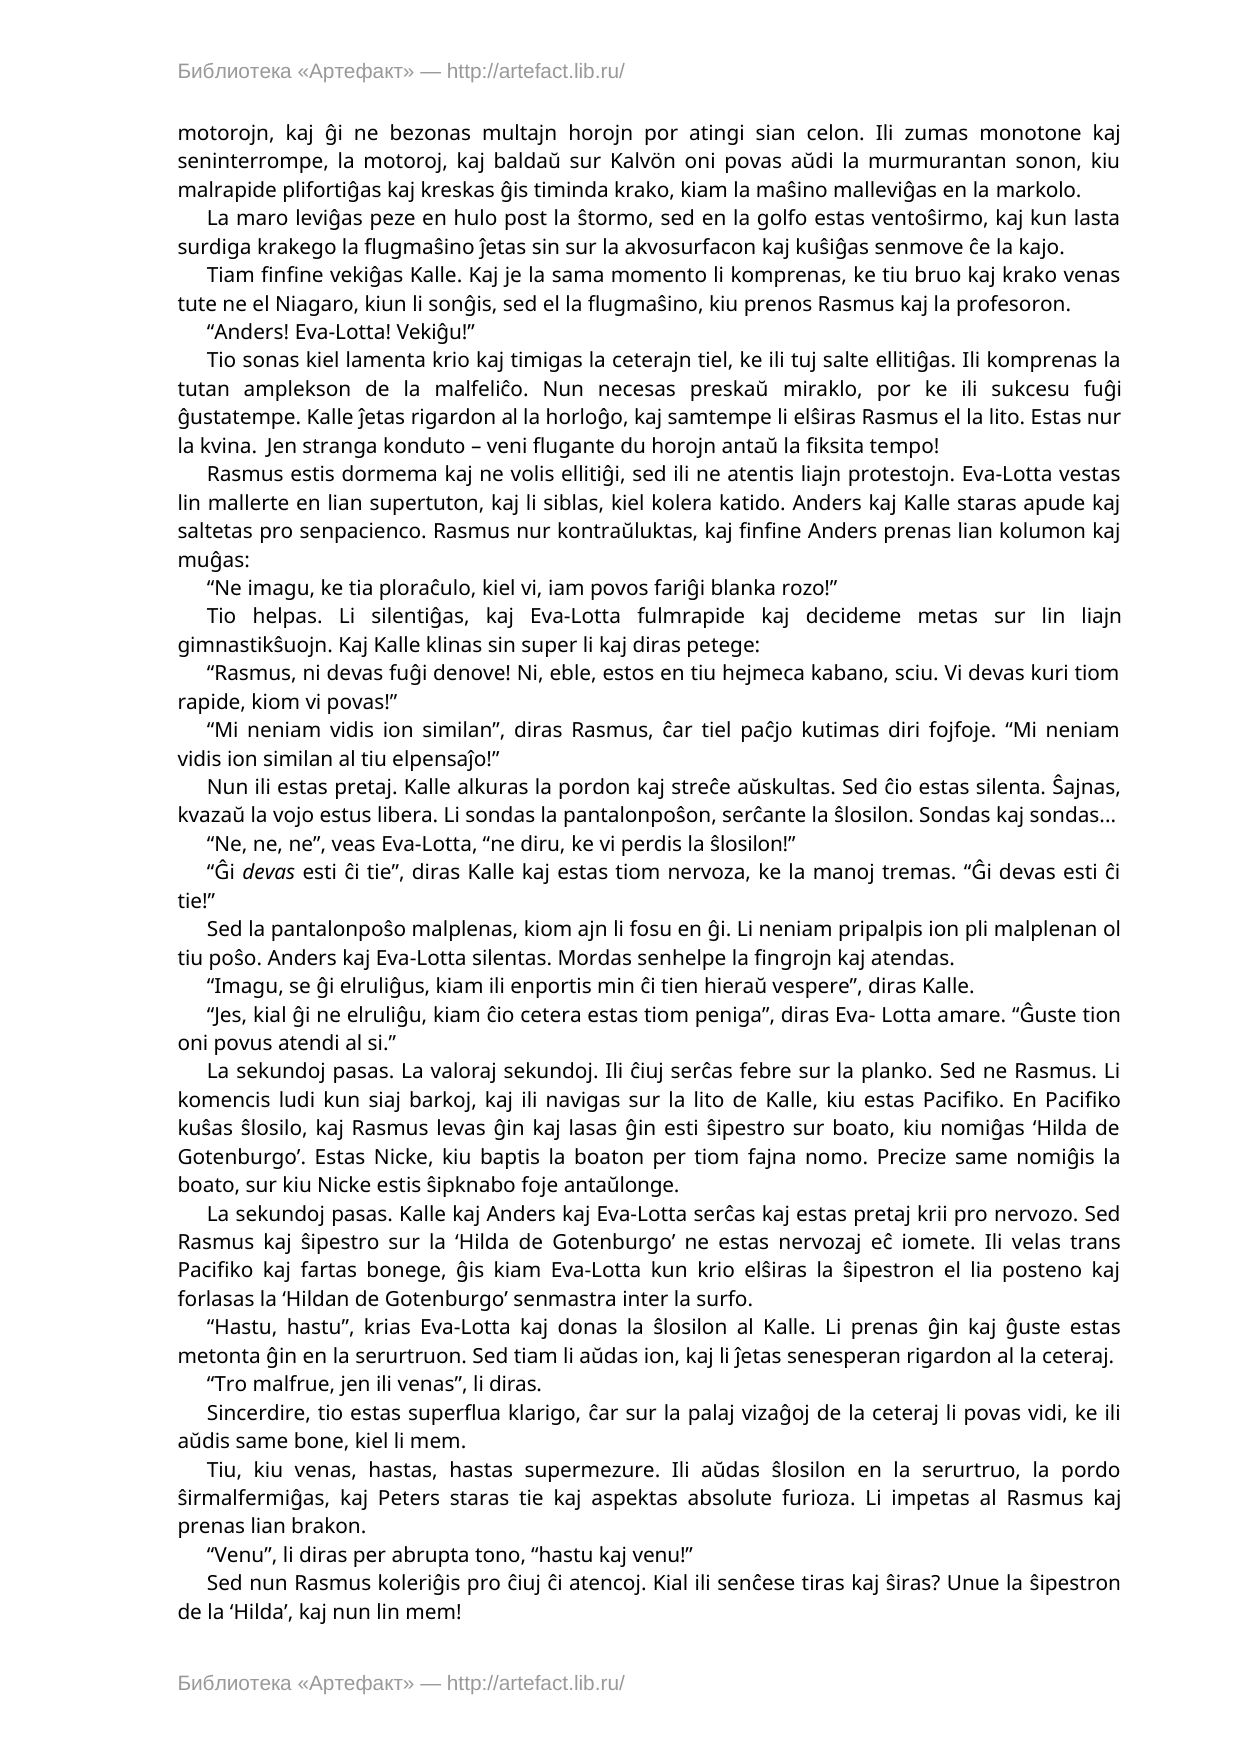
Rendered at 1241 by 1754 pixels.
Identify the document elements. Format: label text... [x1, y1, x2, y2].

text “Ne, ne, ne”, veas Eva-Lotta, “ne diru, ke vi perdis la ŝlosilon!” [177, 829, 1122, 857]
text “Jes, kial ĝi ne elruliĝu, kiam ĉio cetera estas tiom peniga”, diras Eva- Lotta amare. “Ĝuste tion oni povus atendi al si.” [177, 1000, 1122, 1057]
text La sekundoj pasas. La valoraj sekundoj. Ili ĉiuj serĉas febre sur la planko. Sed ne Rasmus. Li komencis ludi kun siaj barkoj, kaj ili navigas sur la lito de Kalle, kiu estas Pacifiko. En Pacifiko kuŝas ŝlosilo, kaj Rasmus levas ĝin kaj lasas ĝin esti ŝipestro sur boato, kiu nomiĝas ‘Hilda de Gotenburgo’. Estas Nicke, kiu baptis la boaton per tiom fajna nomo. Precize same nomiĝis la boato, sur kiu Nicke estis ŝipknabo foje antaŭlonge. [177, 1057, 1122, 1199]
text Nun ili estas pretaj. Kalle alkuras la pordon kaj streĉe aŭskultas. Sed ĉio estas silenta. Ŝajnas, kvazaŭ la vojo estus libera. Li sondas la pantalonpoŝon, serĉante la ŝlosilon. Sondas kaj sondas... [177, 772, 1122, 829]
text La sekundoj pasas. Kalle kaj Anders kaj Eva-Lotta serĉas kaj estas pretaj krii pro nervozo. Sed Rasmus kaj ŝipestro sur la ‘Hilda de Gotenburgo’ ne estas nervozaj eĉ iomete. Ili velas trans Pacifiko kaj fartas bonege, ĝis kiam Eva-Lotta kun krio elŝiras la ŝipestron el lia posteno kaj forlasas la ‘Hildan de Gotenburgo’ senmastra inter la surfo. [177, 1199, 1122, 1312]
text Tio sonas kiel lamenta krio kaj timigas la ceterajn tiel, ke ili tuj salte ellitiĝas. Ili komprenas la tutan amplekson de la malfeliĉo. Nun necesas preskaŭ miraklo, por ke ili sukcesu fuĝi ĝustatempe. Kalle ĵetas rigardon al la horloĝo, kaj samtempe li elŝiras Rasmus el la lito. Estas nur la kvina. Jen stranga konduto – veni flugante du horojn antaŭ la fiksita tempo! [177, 346, 1122, 459]
text Tiam finfine vekiĝas Kalle. Kaj je la sama momento li komprenas, ke tiu bruo kaj krako venas tute ne el Niagaro, kiun li sonĝis, sed el la flugmaŝino, kiu prenos Rasmus kaj la profesoron. [177, 260, 1122, 317]
text “Ne imagu, ke tia ploraĉulo, kiel vi, iam povos fariĝi blanka rozo!” [177, 573, 1122, 602]
text “Tro malfrue, jen ili venas”, li diras. [177, 1369, 1122, 1398]
text “Ĝi devas esti ĉi tie”, diras Kalle kaj estas tiom nervoza, ke la manoj tremas. “Ĝi devas esti ĉi tie!” [177, 857, 1122, 914]
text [177, 118, 1122, 203]
text Sed la pantalonpoŝo malplenas, kiom ajn li fosu en ĝi. Li neniam pripalpis ion pli malplenan ol tiu poŝo. Anders kaj Eva-Lotta silentas. Mordas senhelpe la fingrojn kaj atendas. [177, 914, 1122, 971]
text La maro leviĝas peze en hulo post la ŝtormo, sed en la golfo estas ventoŝirmo, kaj kun lasta surdiga krakego la flugmaŝino ĵetas sin sur la akvosurfacon kaj kuŝiĝas senmove ĉe la kajo. [177, 203, 1122, 260]
text “Anders! Eva-Lotta! Vekiĝu!” [177, 317, 1122, 346]
text “Imagu, se ĝi elruliĝus, kiam ili enportis min ĉi tien hieraŭ vespere”, diras Kalle. [177, 971, 1122, 1000]
text Sincerdire, tio estas superflua klarigo, ĉar sur la palaj vizaĝoj de la ceteraj li povas vidi, ke ili aŭdis same bone, kiel li mem. [177, 1398, 1122, 1455]
text “Rasmus, ni devas fuĝi denove! Ni, eble, estos en tiu hejmeca kabano, sciu. Vi devas kuri tiom rapide, kiom vi povas!” [177, 658, 1122, 715]
text “Venu”, li diras per abrupta tono, “hastu kaj venu!” [177, 1540, 1122, 1568]
text Rasmus estis dormema kaj ne volis ellitiĝi, sed ili ne atentis liajn protestojn. Eva-Lotta vestas lin mallerte en lian supertuton, kaj li siblas, kiel kolera katido. Anders kaj Kalle staras apude kaj saltetas pro senpacienco. Rasmus nur kontraŭluktas, kaj finfine Anders prenas lian kolumon kaj muĝas: [177, 459, 1122, 573]
text Sed nun Rasmus koleriĝis pro ĉiuj ĉi atencoj. Kial ili senĉese tiras kaj ŝiras? Unue la ŝipestron de la ‘Hilda’, kaj nun lin mem! [177, 1568, 1122, 1625]
text “Mi neniam vidis ion similan”, diras Rasmus, ĉar tiel paĉjo kutimas diri fojfoje. “Mi neniam vidis ion similan al tiu elpensaĵo!” [177, 715, 1122, 772]
text “Hastu, hastu”, krias Eva-Lotta kaj donas la ŝlosilon al Kalle. Li prenas ĝin kaj ĝuste estas metonta ĝin en la serurtruon. Sed tiam li aŭdas ion, kaj li ĵetas senesperan rigardon al la ceteraj. [177, 1312, 1122, 1369]
text Tio helpas. Li silentiĝas, kaj Eva-Lotta fulmrapide kaj decideme metas sur lin liajn gimnastikŝuojn. Kaj Kalle klinas sin super li kaj diras petege: [177, 602, 1122, 658]
text Tiu, kiu venas, hastas, hastas supermezure. Ili aŭdas ŝlosilon en la serurtruo, la pordo ŝirmalfermiĝas, kaj Peters staras tie kaj aspektas absolute furioza. Li impetas al Rasmus kaj prenas lian brakon. [177, 1455, 1122, 1540]
